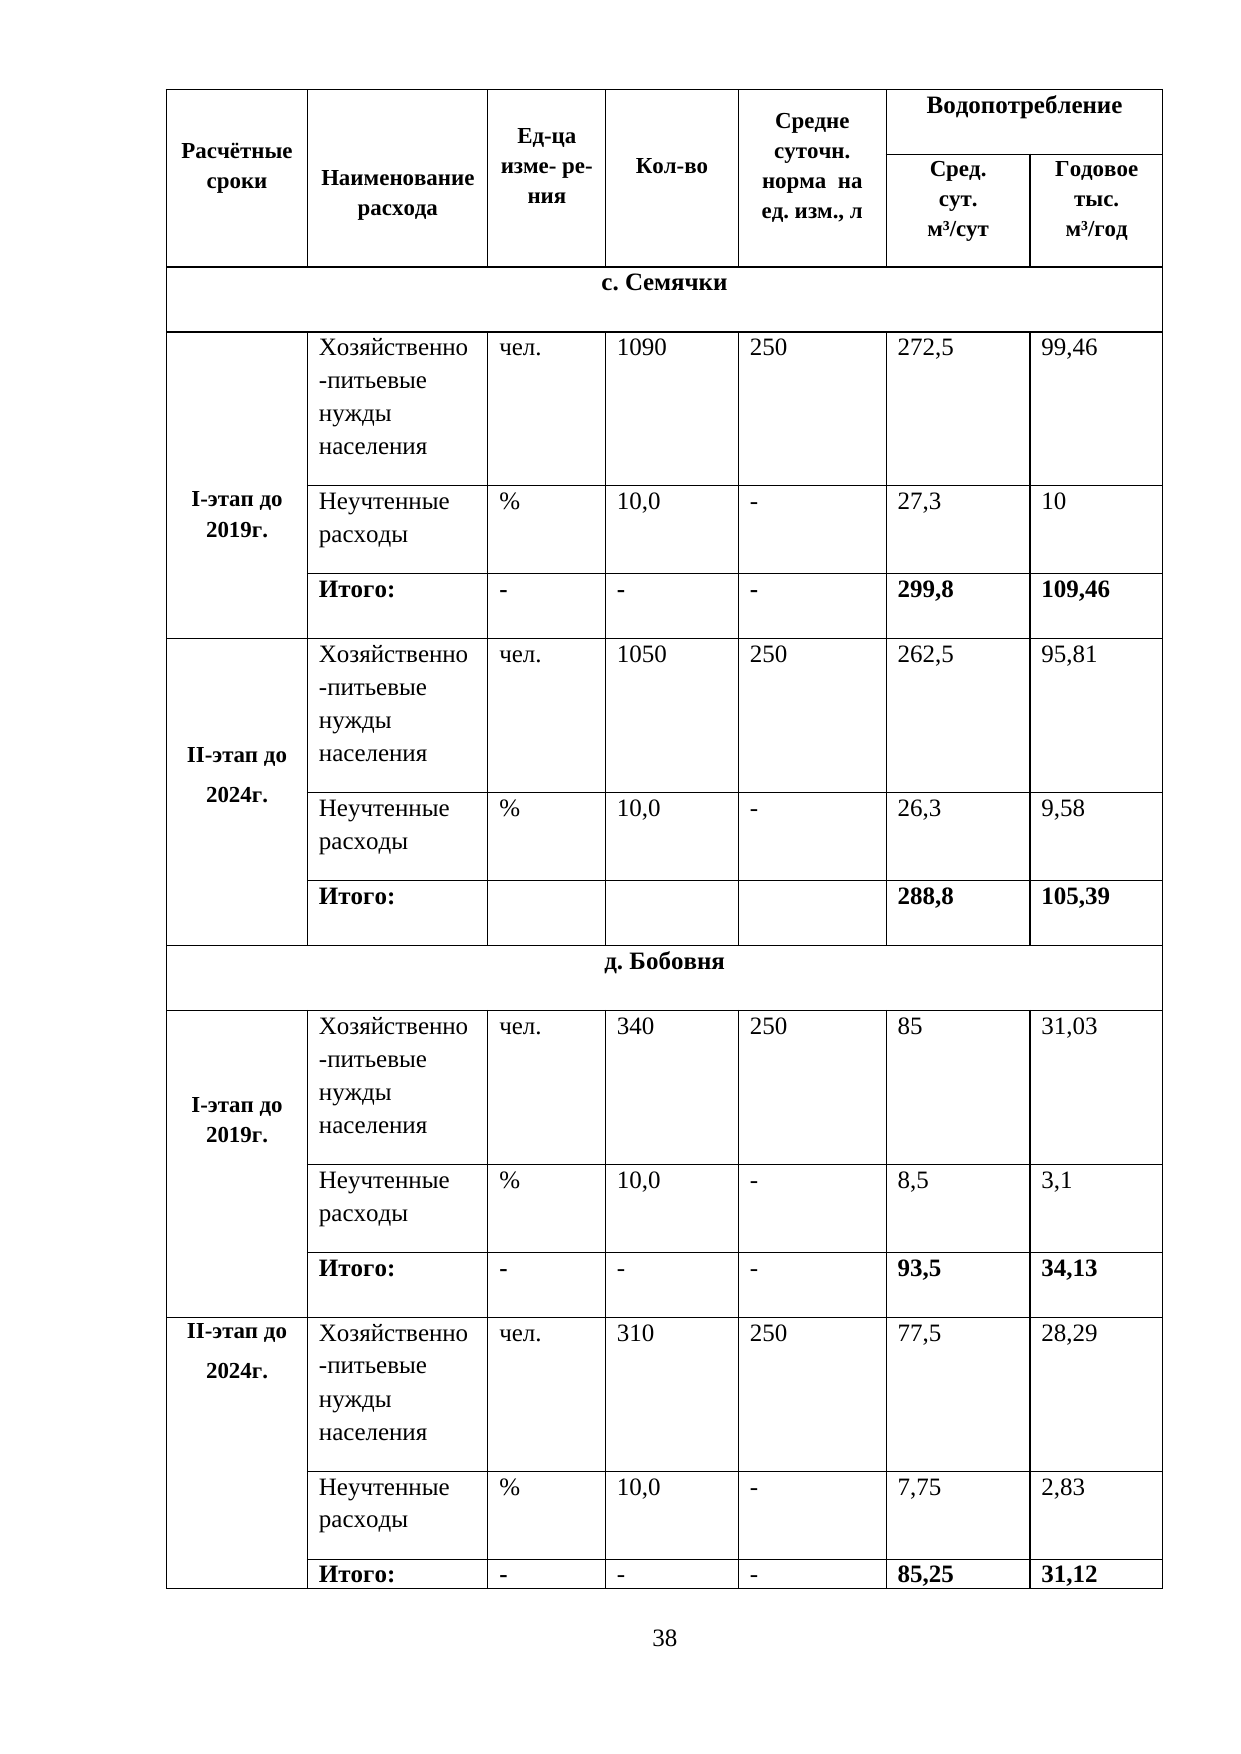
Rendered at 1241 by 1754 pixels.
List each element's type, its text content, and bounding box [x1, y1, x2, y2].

table_header Наименование расхода [308, 90, 487, 266]
table_cell - [739, 574, 886, 638]
table_cell Неучтенные расходы [308, 793, 487, 880]
table_cell - [739, 1472, 886, 1558]
table_cell - [488, 1560, 605, 1588]
table_cell % [488, 793, 605, 880]
table_cell Итого: [308, 1560, 487, 1588]
table_cell Сред. сут. м³/сут [887, 155, 1029, 266]
table_cell 31,12 [1031, 1560, 1162, 1588]
table_cell 34,13 [1031, 1253, 1162, 1317]
table_cell Неучтенные расходы [308, 486, 487, 573]
table_cell 9,58 [1031, 793, 1162, 880]
table_cell [739, 881, 886, 945]
table_cell 250 [739, 333, 886, 485]
table_header Кол-во [606, 90, 738, 266]
table_cell 31,03 [1031, 1011, 1162, 1164]
table_cell 1090 [606, 333, 738, 485]
table_cell 299,8 [887, 574, 1029, 638]
table_cell 250 [739, 1318, 886, 1471]
table_cell 10,0 [606, 486, 738, 573]
table_cell чел. [488, 1318, 605, 1471]
table_cell 10,0 [606, 1472, 738, 1558]
table_cell - [739, 793, 886, 880]
table_cell - [606, 1253, 738, 1317]
table_cell чел. [488, 1011, 605, 1164]
table_header Ед-ца изме- ре- ния [488, 90, 605, 266]
table_cell - [739, 1560, 886, 1588]
table_cell 99,46 [1031, 333, 1162, 485]
table_header Средне суточн. норма на ед. изм., л [739, 90, 886, 266]
table_cell 3,1 [1031, 1165, 1162, 1252]
table_cell 109,46 [1031, 574, 1162, 638]
table_cell 1050 [606, 639, 738, 792]
table_cell 95,81 [1031, 639, 1162, 792]
table_cell 93,5 [887, 1253, 1029, 1317]
table_cell - [606, 574, 738, 638]
table_cell - [606, 1560, 738, 1588]
table_cell 288,8 [887, 881, 1029, 945]
table_header Водопотребление [887, 90, 1162, 153]
table_cell Хозяйственно-питьевые нужды населения [308, 1318, 487, 1471]
table_cell [488, 881, 605, 945]
table_cell Неучтенные расходы [308, 1165, 487, 1252]
table_cell Хозяйственно-питьевые нужды населения [308, 333, 487, 485]
table_cell чел. [488, 333, 605, 485]
table_cell 26,3 [887, 793, 1029, 880]
table_cell с. Семячки [167, 268, 1162, 331]
table_cell Итого: [308, 881, 487, 945]
table_cell 2,83 [1031, 1472, 1162, 1558]
table_cell II-этап до 2024г. [167, 639, 307, 945]
table_cell - [739, 1165, 886, 1252]
table_cell Итого: [308, 1253, 487, 1317]
table_cell 105,39 [1031, 881, 1162, 945]
table_cell Итого: [308, 574, 487, 638]
table_cell % [488, 1165, 605, 1252]
table_cell - [488, 574, 605, 638]
table_cell - [739, 1253, 886, 1317]
table_cell 27,3 [887, 486, 1029, 573]
table_cell II-этап до 2024г. [167, 1318, 307, 1588]
table_cell Годовое тыс. м³/год [1031, 155, 1162, 266]
table_cell 85,25 [887, 1560, 1029, 1588]
table_cell 10,0 [606, 1165, 738, 1252]
table_cell % [488, 486, 605, 573]
table_cell Хозяйственно-питьевые нужды населения [308, 1011, 487, 1164]
table_cell 28,29 [1031, 1318, 1162, 1471]
table_cell 340 [606, 1011, 738, 1164]
table_cell I-этап до 2019г. [167, 333, 307, 638]
table_cell 272,5 [887, 333, 1029, 485]
table_cell 250 [739, 1011, 886, 1164]
table_cell - [488, 1253, 605, 1317]
table_cell [606, 881, 738, 945]
table_cell 77,5 [887, 1318, 1029, 1471]
table_cell - [739, 486, 886, 573]
table_cell 262,5 [887, 639, 1029, 792]
table_cell Хозяйственно-питьевые нужды населения [308, 639, 487, 792]
table_cell I-этап до 2019г. [167, 1011, 307, 1317]
table_cell 10 [1031, 486, 1162, 573]
table_cell Неучтенные расходы [308, 1472, 487, 1558]
table_cell 8,5 [887, 1165, 1029, 1252]
table_header Расчётные сроки [167, 90, 307, 266]
table_cell д. Бобовня [167, 946, 1162, 1010]
table_cell 310 [606, 1318, 738, 1471]
table_cell % [488, 1472, 605, 1558]
table_cell 85 [887, 1011, 1029, 1164]
table_cell 10,0 [606, 793, 738, 880]
table_cell 7,75 [887, 1472, 1029, 1558]
table_cell чел. [488, 639, 605, 792]
table_cell 250 [739, 639, 886, 792]
